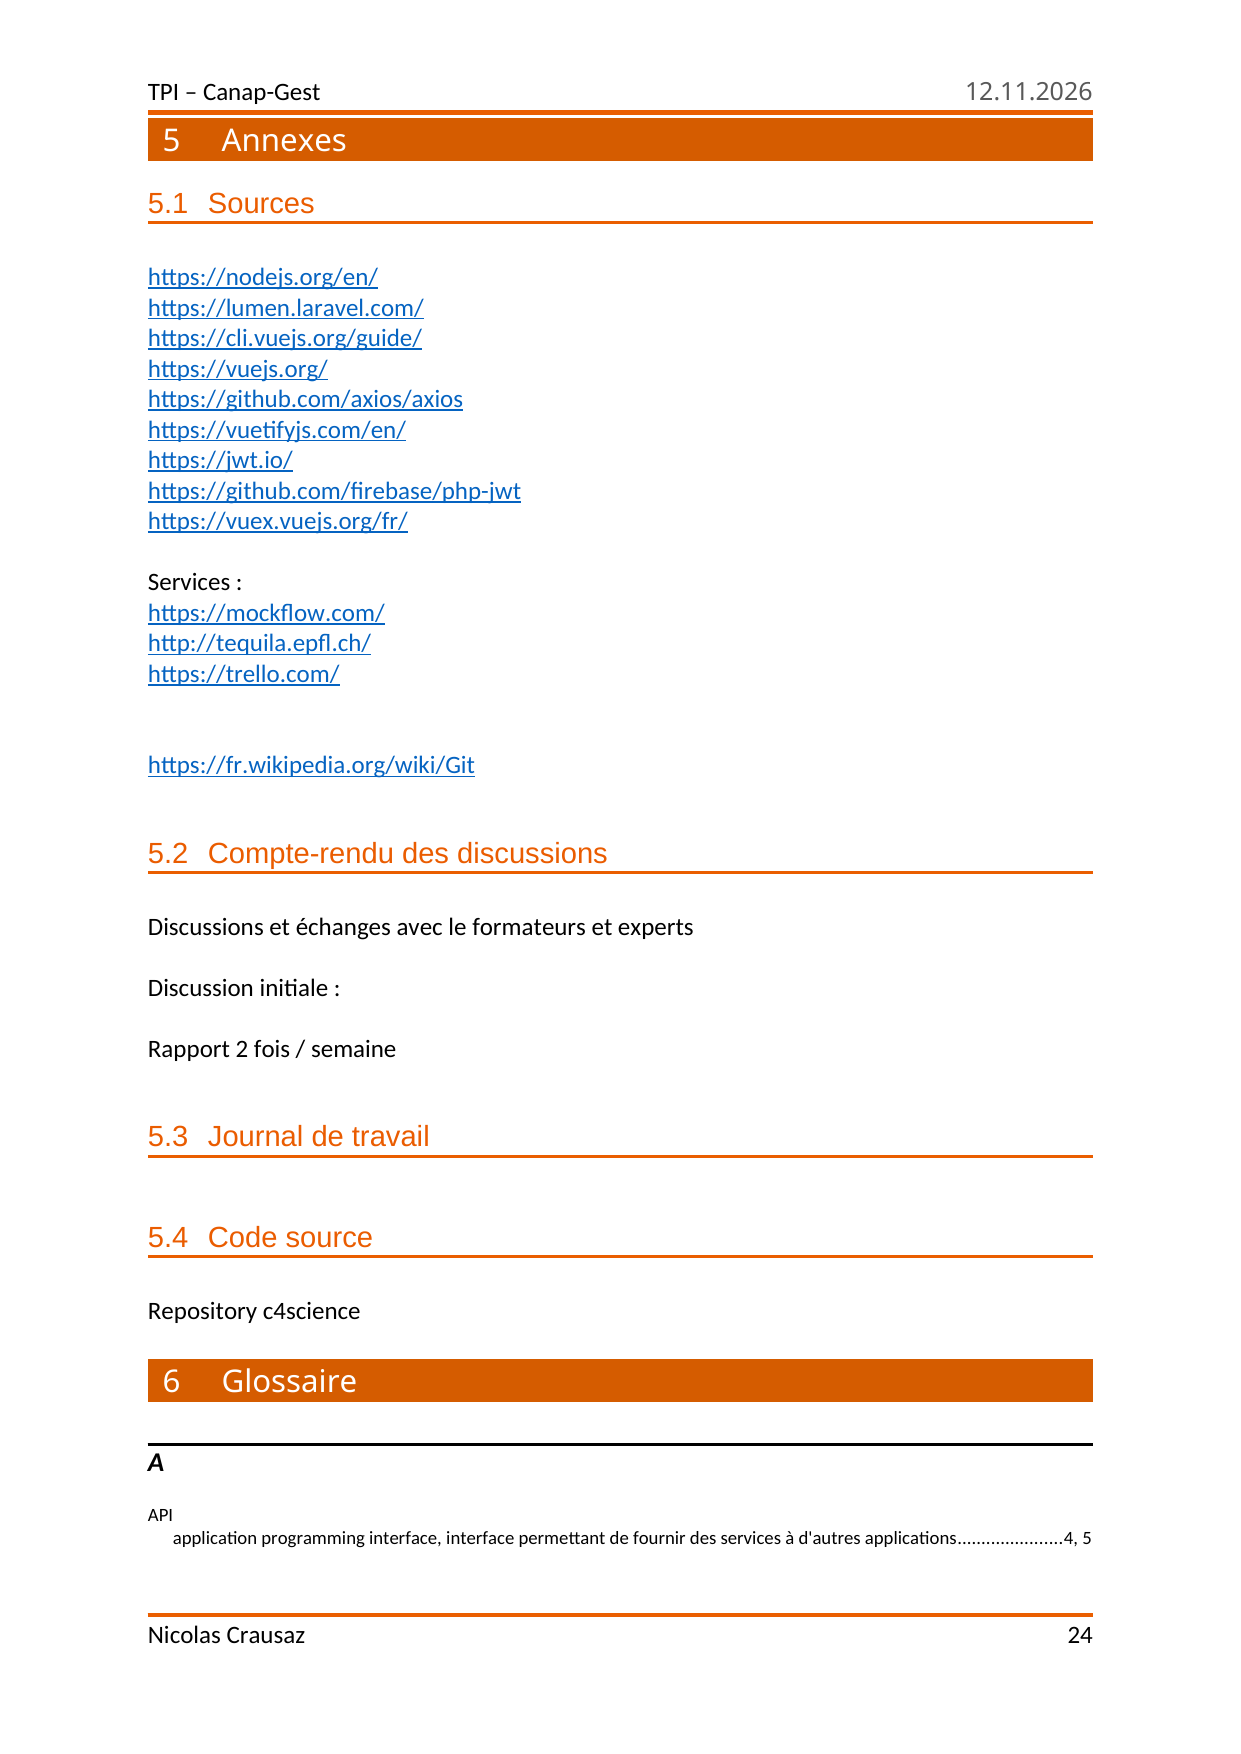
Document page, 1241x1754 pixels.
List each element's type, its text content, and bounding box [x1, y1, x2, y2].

text Services : [148, 566, 1093, 597]
subtitle Sources [148, 186, 1093, 221]
text https://trello.com/ [148, 658, 1093, 688]
text https://lumen.laravel.com/ [148, 292, 1093, 322]
text Discussions et échanges avec le formateurs et experts [148, 911, 1093, 942]
subtitle Compte-rendu des discussions [148, 836, 1093, 871]
subtitle Glossaire [148, 1359, 1093, 1402]
text https://mockflow.com/ [148, 597, 1093, 627]
subtitle Annexes [148, 118, 1093, 161]
text https://jwt.io/ [148, 444, 1093, 475]
text Discussion initiale : [148, 972, 1093, 1003]
text https://cli.vuejs.org/guide/ [148, 322, 1093, 353]
subtitle A [148, 1446, 1093, 1478]
text API [148, 1503, 1093, 1526]
text https://fr.wikipedia.org/wiki/Git [148, 749, 1093, 780]
subtitle Journal de travail [148, 1119, 1093, 1155]
text application programming interface, interface permettant de fournir des services à d'autres applications 4, 5 [173, 1526, 1093, 1549]
text Repository c4science [148, 1295, 1093, 1326]
text https://vuetifyjs.com/en/ [148, 414, 1093, 444]
text http://tequila.epfl.ch/ [148, 627, 1093, 658]
text https://vuejs.org/ [148, 353, 1093, 383]
subtitle Code source [148, 1220, 1093, 1255]
text https://github.com/axios/axios [148, 383, 1093, 414]
text https://github.com/firebase/php-jwt [148, 475, 1093, 505]
text https://nodejs.org/en/ [148, 261, 1093, 292]
text https://vuex.vuejs.org/fr/ [148, 505, 1093, 536]
text Rapport 2 fois / semaine [148, 1033, 1093, 1064]
